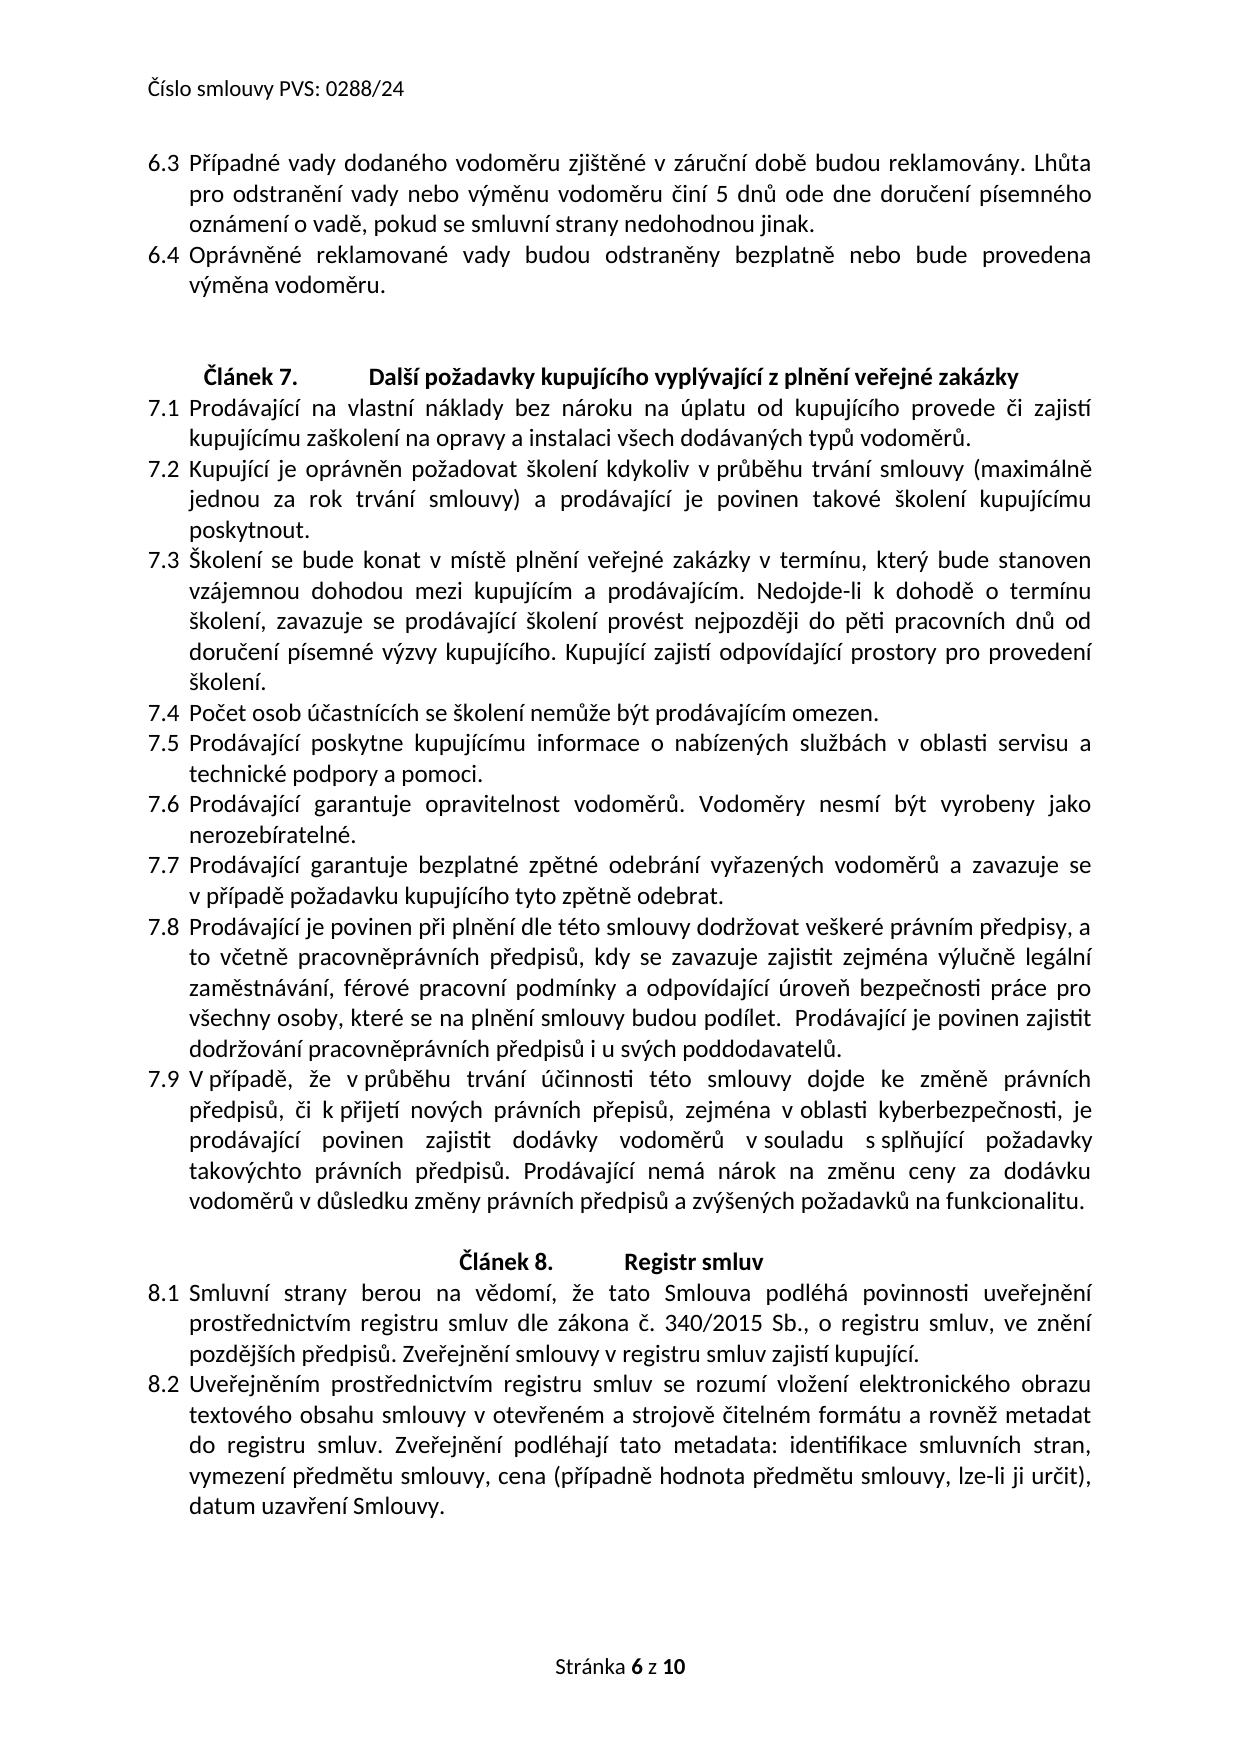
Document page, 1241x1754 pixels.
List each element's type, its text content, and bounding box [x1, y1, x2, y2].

list Oprávněné reklamované vady budou odstraněny bezplatně nebo bude provedena výměna vodoměru. [148, 239, 1093, 300]
list Případné vady dodaného vodoměru zjištěné v záruční době budou reklamovány. Lhůta pro odstranění vady nebo výměnu vodoměru činí 5 dnů ode dne doručení písemného oznámení o vadě, pokud se smluvní strany nedohodnou jinak. [148, 148, 1093, 239]
list Prodávající poskytne kupujícímu informace o nabízených službách v oblasti servisu a technické podpory a pomoci. [148, 727, 1093, 788]
list Prodávající garantuje bezplatné zpětné odebrání vyřazených vodoměrů a zavazuje se v případě požadavku kupujícího tyto zpětně odebrat. [148, 849, 1093, 911]
list V případě, že v průběhu trvání účinnosti této smlouvy dojde ke změně právních předpisů, či k přijetí nových právních přepisů, zejména v oblasti kyberbezpečnosti, je prodávající povinen zajistit dodávky vodoměrů v souladu s splňující požadavky takovýchto právních předpisů. Prodávající nemá nárok na změnu ceny za dodávku vodoměrů v důsledku změny právních předpisů a zvýšených požadavků na funkcionalitu. [148, 1063, 1093, 1216]
list Další požadavky kupujícího vyplývající z plnění veřejné zakázky [178, 361, 1093, 392]
list Prodávající garantuje opravitelnost vodoměrů. Vodoměry nesmí být vyrobeny jako nerozebíratelné. [148, 788, 1093, 849]
list Prodávající je povinen při plnění dle této smlouvy dodržovat veškeré právním předpisy, a to včetně pracovněprávních předpisů, kdy se zavazuje zajistit zejména výlučně legální zaměstnávání, férové pracovní podmínky a odpovídající úroveň bezpečnosti práce pro všechny osoby, které se na plnění smlouvy budou podílet. Prodávající je povinen zajistit dodržování pracovněprávních předpisů i u svých poddodavatelů. [148, 911, 1093, 1063]
list Prodávající na vlastní náklady bez nároku na úplatu od kupujícího provede či zajistí kupujícímu zaškolení na opravy a instalaci všech dodávaných typů vodoměrů. [148, 392, 1093, 453]
list Smluvní strany berou na vědomí, že tato Smlouva podléhá povinnosti uveřejnění prostřednictvím registru smluv dle zákona č. 340/2015 Sb., o registru smluv, ve znění pozdějších předpisů. Zveřejnění smlouvy v registru smluv zajistí kupující. [148, 1277, 1093, 1368]
list Uveřejněním prostřednictvím registru smluv se rozumí vložení elektronického obrazu textového obsahu smlouvy v otevřeném a strojově čitelném formátu a rovněž metadat do registru smluv. Zveřejnění podléhají tato metadata: identifikace smluvních stran, vymezení předmětu smlouvy, cena (případně hodnota předmětu smlouvy, lze-li ji určit), datum uzavření Smlouvy. [148, 1368, 1093, 1521]
list Registr smluv [178, 1246, 1093, 1277]
list Školení se bude konat v místě plnění veřejné zakázky v termínu, který bude stanoven vzájemnou dohodou mezi kupujícím a prodávajícím. Nedojde-li k dohodě o termínu školení, zavazuje se prodávající školení provést nejpozději do pěti pracovních dnů od doručení písemné výzvy kupujícího. Kupující zajistí odpovídající prostory pro provedení školení. [148, 544, 1093, 697]
list Kupující je oprávněn požadovat školení kdykoliv v průběhu trvání smlouvy (maximálně jednou za rok trvání smlouvy) a prodávající je povinen takové školení kupujícímu poskytnout. [148, 453, 1093, 544]
list Počet osob účastnících se školení nemůže být prodávajícím omezen. [148, 697, 1093, 727]
